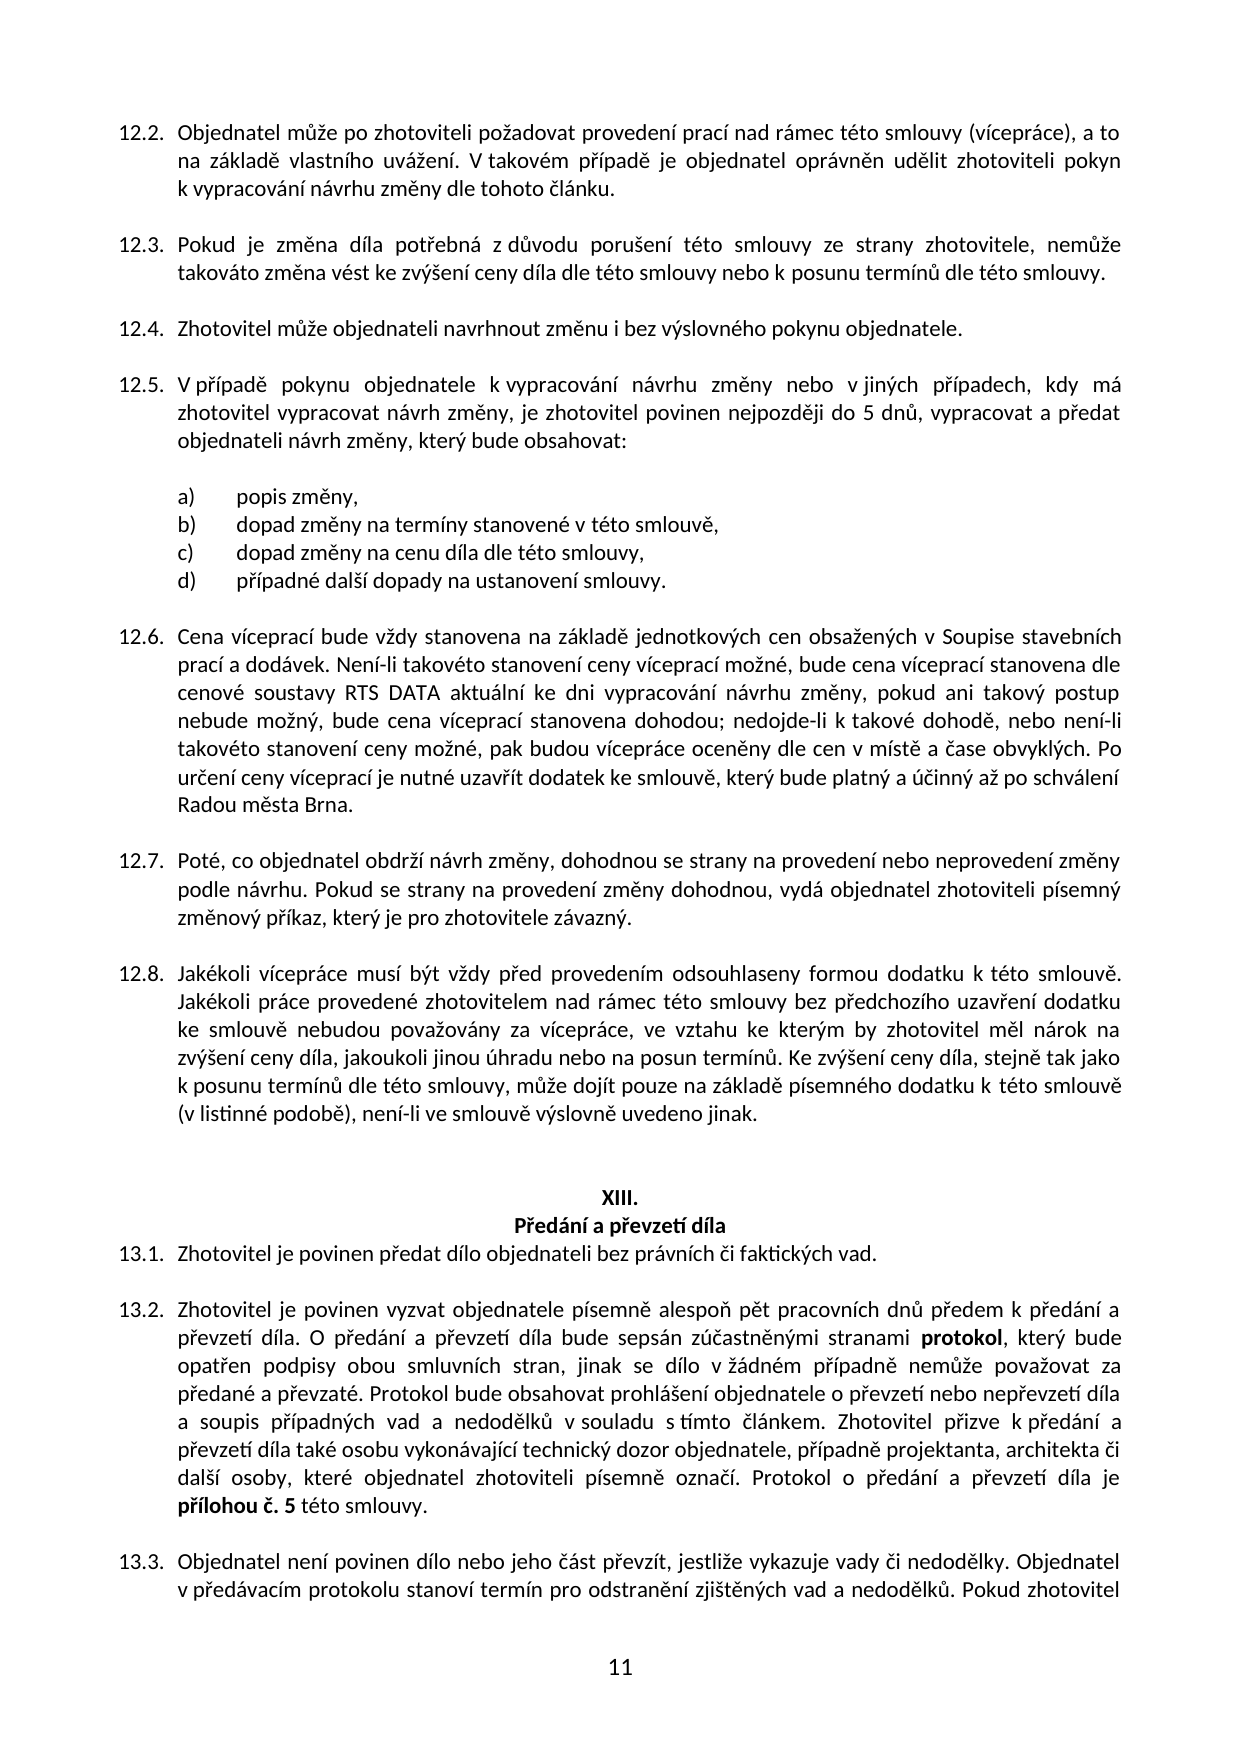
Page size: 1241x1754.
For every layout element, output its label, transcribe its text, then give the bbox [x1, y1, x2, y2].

list dopad změny na cenu díla dle této smlouvy, [177, 538, 1122, 566]
list Cena víceprací bude vždy stanovena na základě jednotkových cen obsažených v Soupise stavebních prací a dodávek. Není-li takovéto stanovení ceny víceprací možné, bude cena víceprací stanovena dle cenové soustavy RTS DATA aktuální ke dni vypracování návrhu změny, pokud ani takový postup nebude možný, bude cena víceprací stanovena dohodou; nedojde-li k takové dohodě, nebo není-li takovéto stanovení ceny možné, pak budou vícepráce oceněny dle cen v místě a čase obvyklých. Po určení ceny víceprací je nutné uzavřít dodatek ke smlouvě, který bude platný a účinný až po schválení Radou města Brna. [118, 622, 1122, 819]
text XIII. [118, 1183, 1122, 1211]
list Jakékoli vícepráce musí být vždy před provedením odsouhlaseny formou dodatku k této smlouvě. Jakékoli práce provedené zhotovitelem nad rámec této smlouvy bez předchozího uzavření dodatku ke smlouvě nebudou považovány za vícepráce, ve vztahu ke kterým by zhotovitel měl nárok na zvýšení ceny díla, jakoukoli jinou úhradu nebo na posun termínů. Ke zvýšení ceny díla, stejně tak jako k posunu termínů dle této smlouvy, může dojít pouze na základě písemného dodatku k této smlouvě (v listinné podobě), není-li ve smlouvě výslovně uvedeno jinak. [118, 959, 1122, 1127]
list Pokud je změna díla potřebná z důvodu porušení této smlouvy ze strany zhotovitele, nemůže takováto změna vést ke zvýšení ceny díla dle této smlouvy nebo k posunu termínů dle této smlouvy. [118, 230, 1122, 286]
list případné další dopady na ustanovení smlouvy. [177, 566, 1122, 594]
text Předání a převzetí díla [118, 1211, 1122, 1239]
list popis změny, [177, 482, 1122, 510]
list V případě pokynu objednatele k vypracování návrhu změny nebo v jiných případech, kdy má zhotovitel vypracovat návrh změny, je zhotovitel povinen nejpozději do 5 dnů, vypracovat a předat objednateli návrh změny, který bude obsahovat: [118, 370, 1122, 454]
list Zhotovitel může objednateli navrhnout změnu i bez výslovného pokynu objednatele. [118, 314, 1122, 342]
list Zhotovitel je povinen předat dílo objednateli bez právních či faktických vad. [118, 1239, 1122, 1267]
list Zhotovitel je povinen vyzvat objednatele písemně alespoň pět pracovních dnů předem k předání a převzetí díla. O předání a převzetí díla bude sepsán zúčastněnými stranami protokol, který bude opatřen podpisy obou smluvních stran, jinak se dílo v žádném případně nemůže považovat za předané a převzaté. Protokol bude obsahovat prohlášení objednatele o převzetí nebo nepřevzetí díla a soupis případných vad a nedodělků v souladu s tímto článkem. Zhotovitel přizve k předání a převzetí díla také osobu vykonávající technický dozor objednatele, případně projektanta, architekta či další osoby, které objednatel zhotoviteli písemně označí. Protokol o předání a převzetí díla je přílohou č. 5 této smlouvy. [118, 1295, 1122, 1519]
list Objednatel může po zhotoviteli požadovat provedení prací nad rámec této smlouvy (vícepráce), a to na základě vlastního uvážení. V takovém případě je objednatel oprávněn udělit zhotoviteli pokyn k vypracování návrhu změny dle tohoto článku. [118, 118, 1122, 202]
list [118, 1547, 1122, 1603]
list Poté, co objednatel obdrží návrh změny, dohodnou se strany na provedení nebo neprovedení změny podle návrhu. Pokud se strany na provedení změny dohodnou, vydá objednatel zhotoviteli písemný změnový příkaz, který je pro zhotovitele závazný. [118, 847, 1122, 931]
list dopad změny na termíny stanovené v této smlouvě, [177, 510, 1122, 538]
